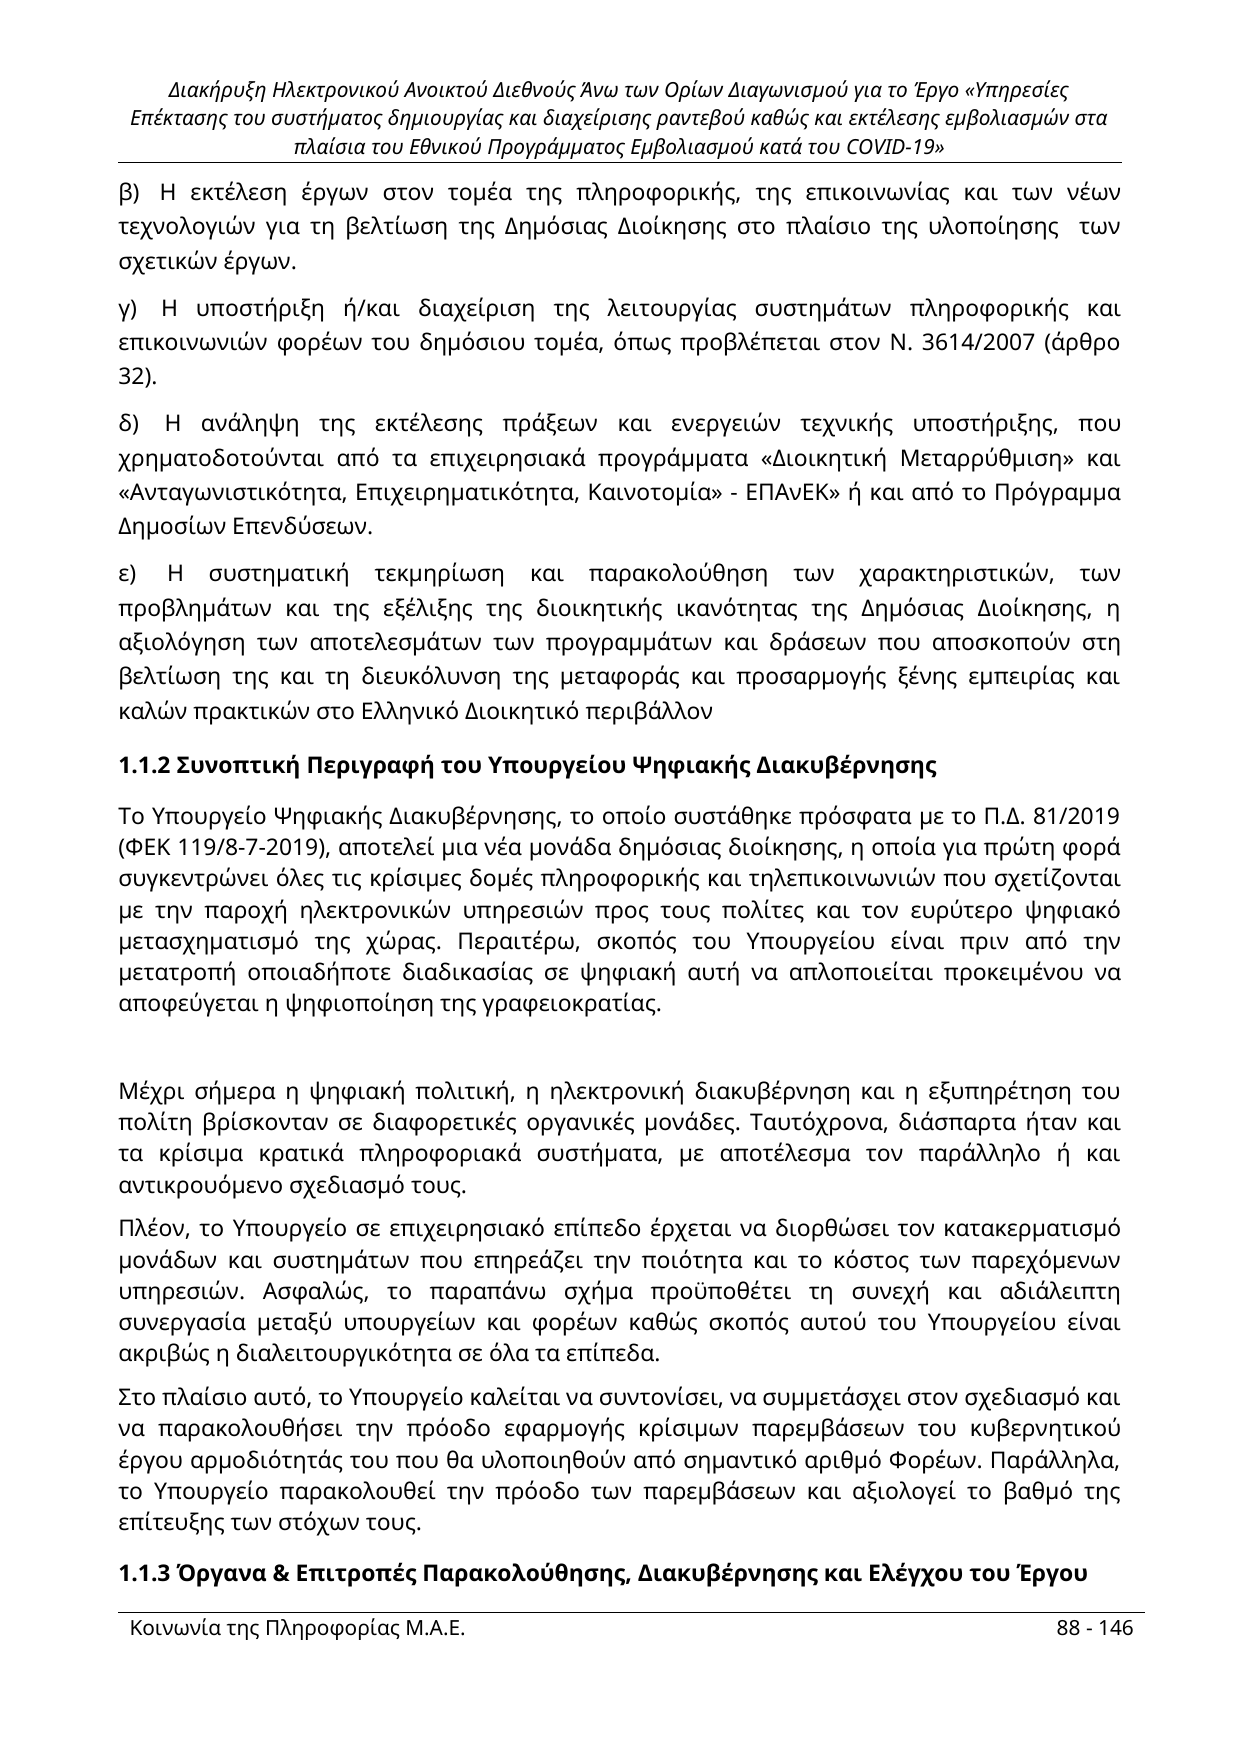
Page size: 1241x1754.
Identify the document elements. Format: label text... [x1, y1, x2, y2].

text Στο πλαίσιο αυτό, το Υπουργείο καλείται να συντονίσει, να συμμετάσχει στον σχεδιασμό και να παρακολουθήσει την πρόοδο εφαρμογής κρίσιμων παρεμβάσεων του κυβερνητικού έργου αρμοδιότητάς του που θα υλοποιηθούν από σημαντικό αριθμό Φορέων. Παράλληλα, το Υπουργείο παρακολουθεί την πρόοδο των παρεμβάσεων και αξιολογεί το βαθμό της επίτευξης των στόχων τους. [118, 1381, 1122, 1537]
text ε) Η συστηματική τεκμηρίωση και παρακολούθηση των χαρακτηριστικών, των προβλημάτων και της εξέλιξης της διοικητικής ικανότητας της Δημόσιας Διοίκησης, η αξιολόγηση των αποτελεσμάτων των προγραμμάτων και δράσεων που αποσκοπούν στη βελτίωση της και τη διευκόλυνση της μεταφοράς και προσαρμογής ξένης εμπειρίας και καλών πρακτικών στο Ελληνικό Διοικητικό περιβάλλον [118, 557, 1122, 726]
text Μέχρι σήμερα η ψηφιακή πολιτική, η ηλεκτρονική διακυβέρνηση και η εξυπηρέτηση του πολίτη βρίσκονταν σε διαφορετικές οργανικές μονάδες. Ταυτόχρονα, διάσπαρτα ήταν και τα κρίσιμα κρατικά πληροφοριακά συστήματα, με αποτέλεσμα τον παράλληλο ή και αντικρουόμενο σχεδιασμό τους. [118, 1075, 1122, 1200]
text γ) Η υποστήριξη ή/και διαχείριση της λειτουργίας συστημάτων πληροφορικής και επικοινωνιών φορέων του δημόσιου τομέα, όπως προβλέπεται στον N. 3614/2007 (άρθρο 32). [118, 292, 1122, 392]
text Το Υπουργείο Ψηφιακής Διακυβέρνησης, το οποίο συστάθηκε πρόσφατα με το Π.Δ. 81/2019 (ΦΕΚ 119/8-7-2019), αποτελεί μια νέα μονάδα δημόσιας διοίκησης, η οποία για πρώτη φορά συγκεντρώνει όλες τις κρίσιμες δομές πληροφορικής και τηλεπικοινωνιών που σχετίζονται με την παροχή ηλεκτρονικών υπηρεσιών προς τους πολίτες και τον ευρύτερο ψηφιακό μετασχηματισμό της χώρας. Περαιτέρω, σκοπός του Υπουργείου είναι πριν από την μετατροπή οποιαδήποτε διαδικασίας σε ψηφιακή αυτή να απλοποιείται προκειμένου να αποφεύγεται η ψηφιοποίηση της γραφειοκρατίας. [118, 800, 1122, 1019]
text β) Η εκτέλεση έργων στον τομέα της πληροφορικής, της επικοινωνίας και των νέων τεχνολογιών για τη βελτίωση της Δημόσιας Διοίκησης στο πλαίσιο της υλοποίησης των σχετικών έργων. [118, 176, 1122, 276]
subtitle 1.1.3 Όργανα & Επιτροπές Παρακολούθησης, Διακυβέρνησης και Ελέγχου του Έργου [118, 1558, 1122, 1587]
text Πλέον, το Υπουργείο σε επιχειρησιακό επίπεδο έρχεται να διορθώσει τον κατακερματισμό μονάδων και συστημάτων που επηρεάζει την ποιότητα και το κόστος των παρεχόμενων υπηρεσιών. Ασφαλώς, το παραπάνω σχήμα προϋποθέτει τη συνεχή και αδιάλειπτη συνεργασία μεταξύ υπουργείων και φορέων καθώς σκοπός αυτού του Υπουργείου είναι ακριβώς η διαλειτουργικότητα σε όλα τα επίπεδα. [118, 1212, 1122, 1369]
text δ) Η ανάληψη της εκτέλεσης πράξεων και ενεργειών τεχνικής υποστήριξης, που χρηματοδοτούνται από τα επιχειρησιακά προγράμματα «Διοικητική Μεταρρύθμιση» και «Ανταγωνιστικότητα, Επιχειρηματικότητα, Καινοτομία» - ΕΠΑνΕΚ» ή και από το Πρόγραμμα Δημοσίων Επενδύσεων. [118, 407, 1122, 542]
subtitle 1.1.2 Συνοπτική Περιγραφή του Υπουργείου Ψηφιακής Διακυβέρνησης [118, 750, 1122, 779]
